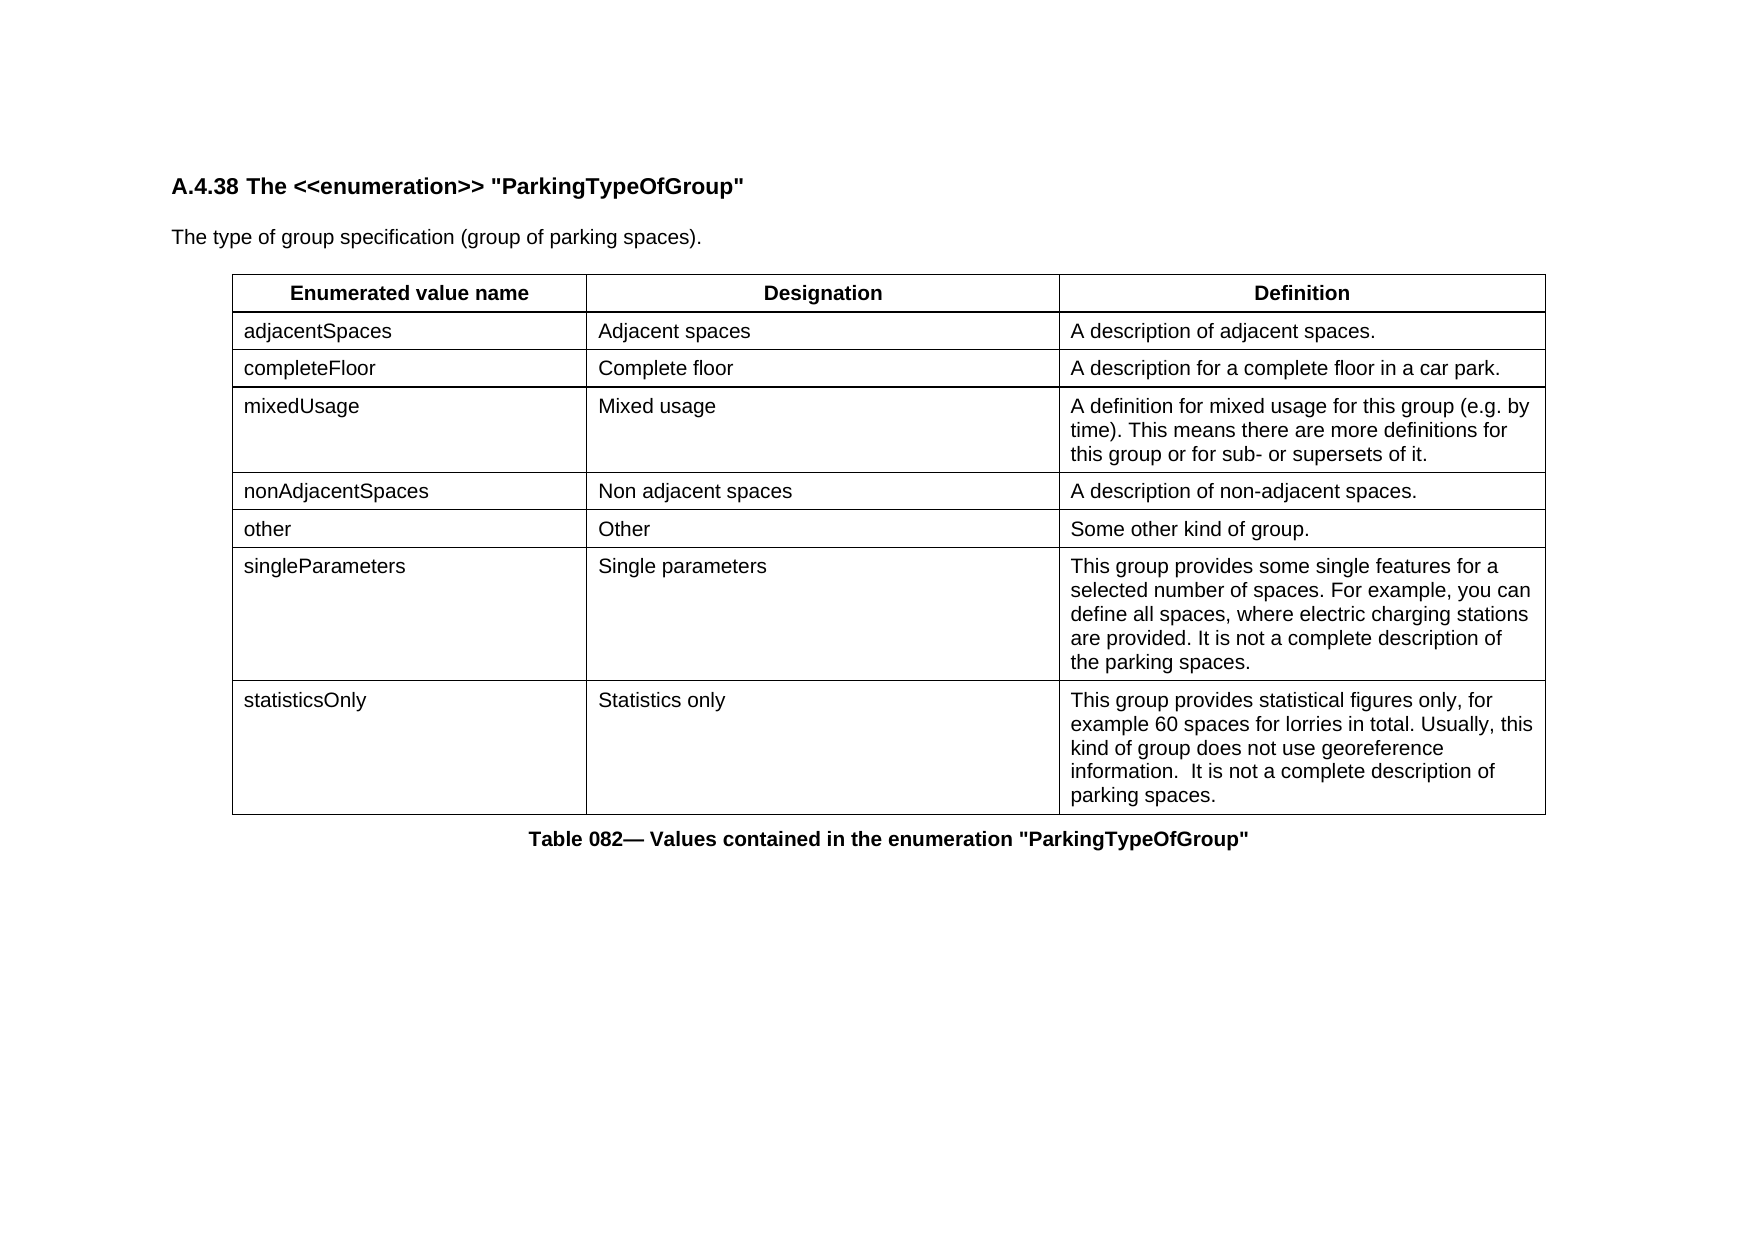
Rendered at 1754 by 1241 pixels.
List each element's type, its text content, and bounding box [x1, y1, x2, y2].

title Table 82— Values contained in the enumeration "ParkingTypeOfGroup" [171, 827, 1606, 851]
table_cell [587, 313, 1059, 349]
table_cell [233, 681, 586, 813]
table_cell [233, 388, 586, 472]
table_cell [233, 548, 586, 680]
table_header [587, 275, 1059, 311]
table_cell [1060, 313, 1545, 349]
text The type of group specification (group of parking spaces). [171, 225, 1606, 249]
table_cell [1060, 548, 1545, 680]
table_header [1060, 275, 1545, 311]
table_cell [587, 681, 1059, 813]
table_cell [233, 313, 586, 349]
text The <<enumeration>> "ParkingTypeOfGroup" [171, 174, 1606, 200]
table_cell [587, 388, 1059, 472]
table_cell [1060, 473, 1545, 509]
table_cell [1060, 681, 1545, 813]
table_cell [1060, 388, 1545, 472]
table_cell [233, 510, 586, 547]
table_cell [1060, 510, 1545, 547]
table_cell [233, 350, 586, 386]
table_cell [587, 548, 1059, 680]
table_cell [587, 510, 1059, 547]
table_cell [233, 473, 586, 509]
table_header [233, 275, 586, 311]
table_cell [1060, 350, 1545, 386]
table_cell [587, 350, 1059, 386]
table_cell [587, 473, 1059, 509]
